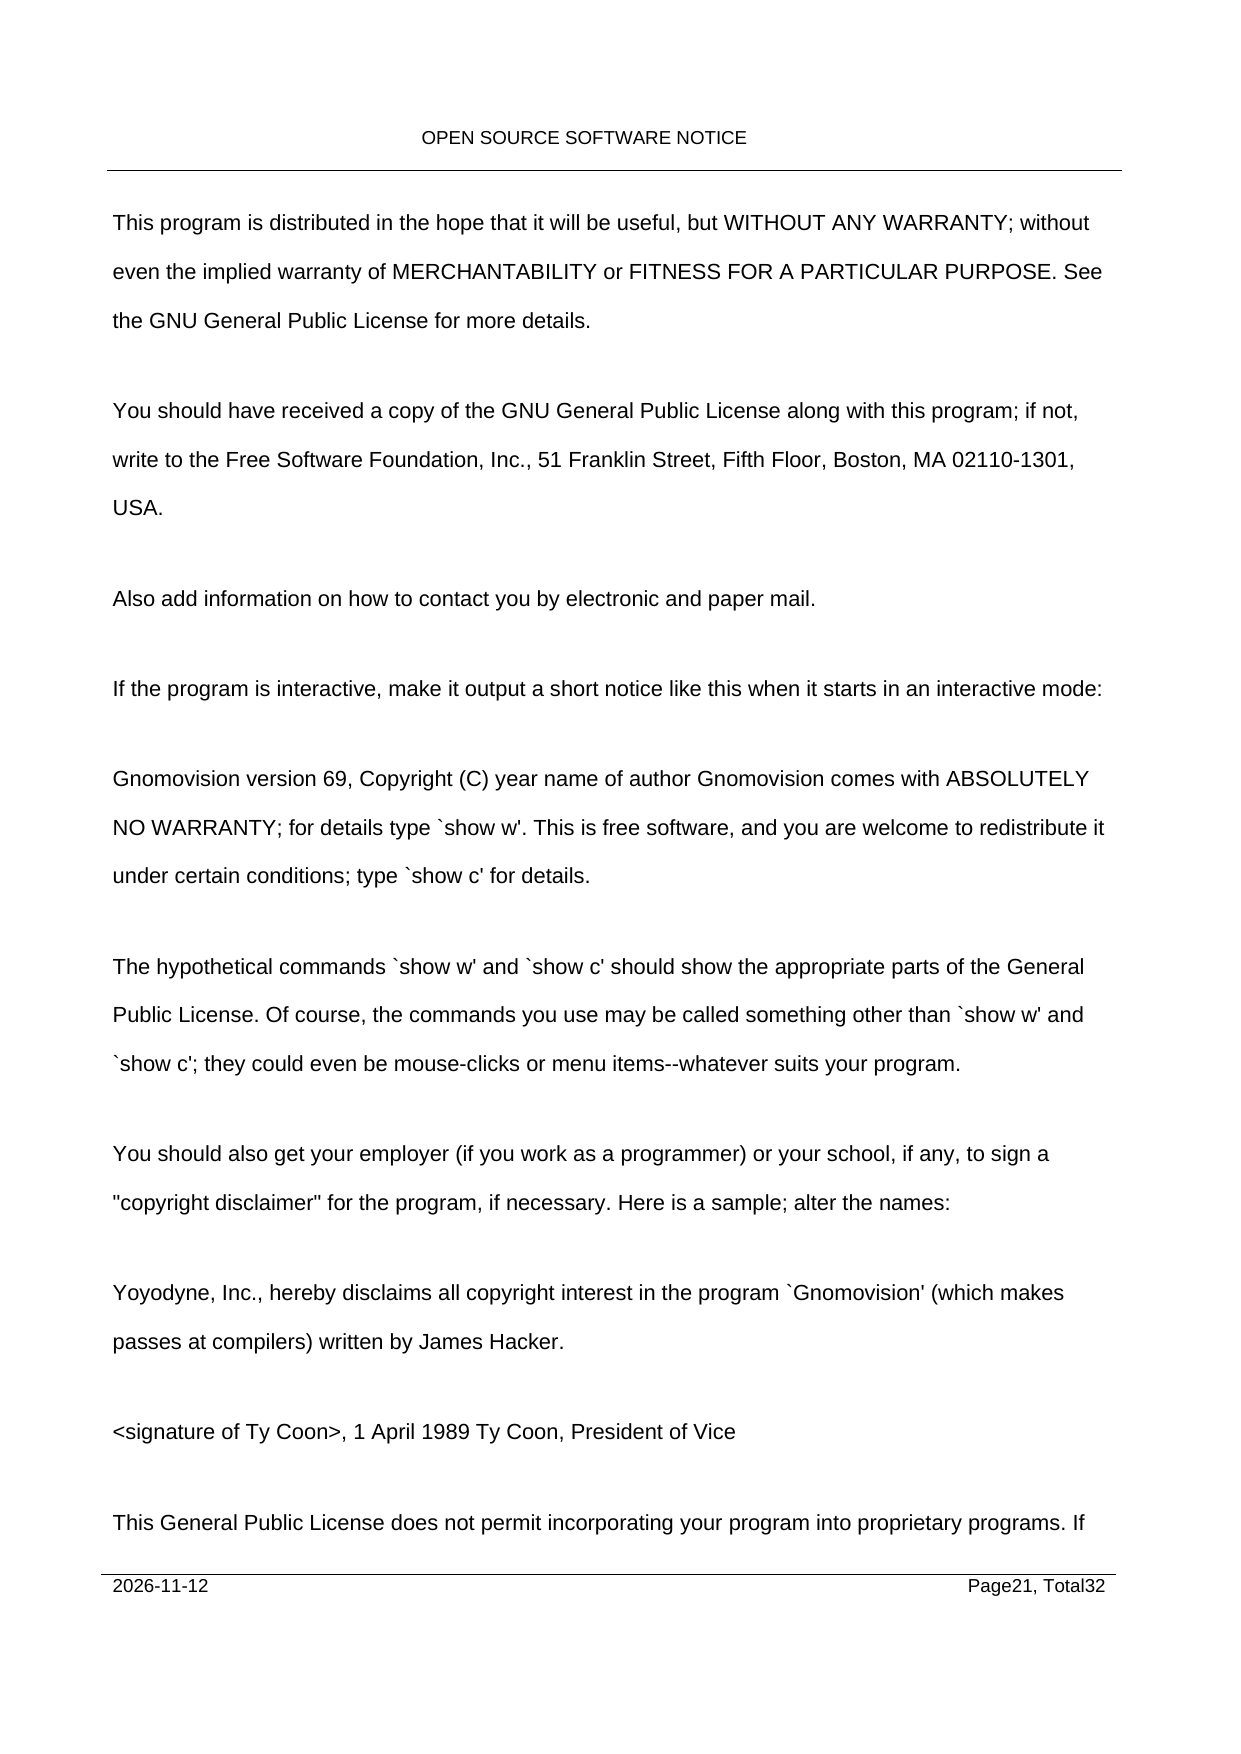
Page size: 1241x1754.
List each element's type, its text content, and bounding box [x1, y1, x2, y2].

text You should also get your employer (if you work as a programmer) or your school, if any, to sign a "copyright disclaimer" for the program, if necessary. Here is a sample; alter the names: [112, 1138, 1128, 1219]
text <signature of Ty Coon>, 1 April 1989 Ty Coon, President of Vice [112, 1416, 1128, 1448]
text The hypothetical commands `show w' and `show c' should show the appropriate parts of the General Public License. Of course, the commands you use may be called something other than `show w' and `show c'; they could even be mouse-clicks or menu items--whatever suits your program. [112, 950, 1128, 1080]
text Also add information on how to contact you by electronic and paper mail. [112, 582, 1128, 614]
text This program is distributed in the hope that it will be useful, but WITHOUT ANY WARRANTY; without even the implied warranty of MERCHANTABILITY or FITNESS FOR A PARTICULAR PURPOSE. See the GNU General Public License for more details. [112, 206, 1128, 336]
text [112, 1506, 1128, 1538]
text Yoyodyne, Inc., hereby disclaims all copyright interest in the program `Gnomovision' (which makes passes at compilers) written by James Hacker. [112, 1277, 1128, 1358]
text If the program is interactive, make it output a short notice like this when it starts in an interactive mode: [112, 672, 1128, 704]
text You should have received a copy of the GNU General Public License along with this program; if not, write to the Free Software Foundation, Inc., 51 Franklin Street, Fifth Floor, Boston, MA 02110-1301, USA. [112, 394, 1128, 524]
text Gnomovision version 69, Copyright (C) year name of author Gnomovision comes with ABSOLUTELY NO WARRANTY; for details type `show w'. This is free software, and you are welcome to redistribute it under certain conditions; type `show c' for details. [112, 762, 1128, 892]
